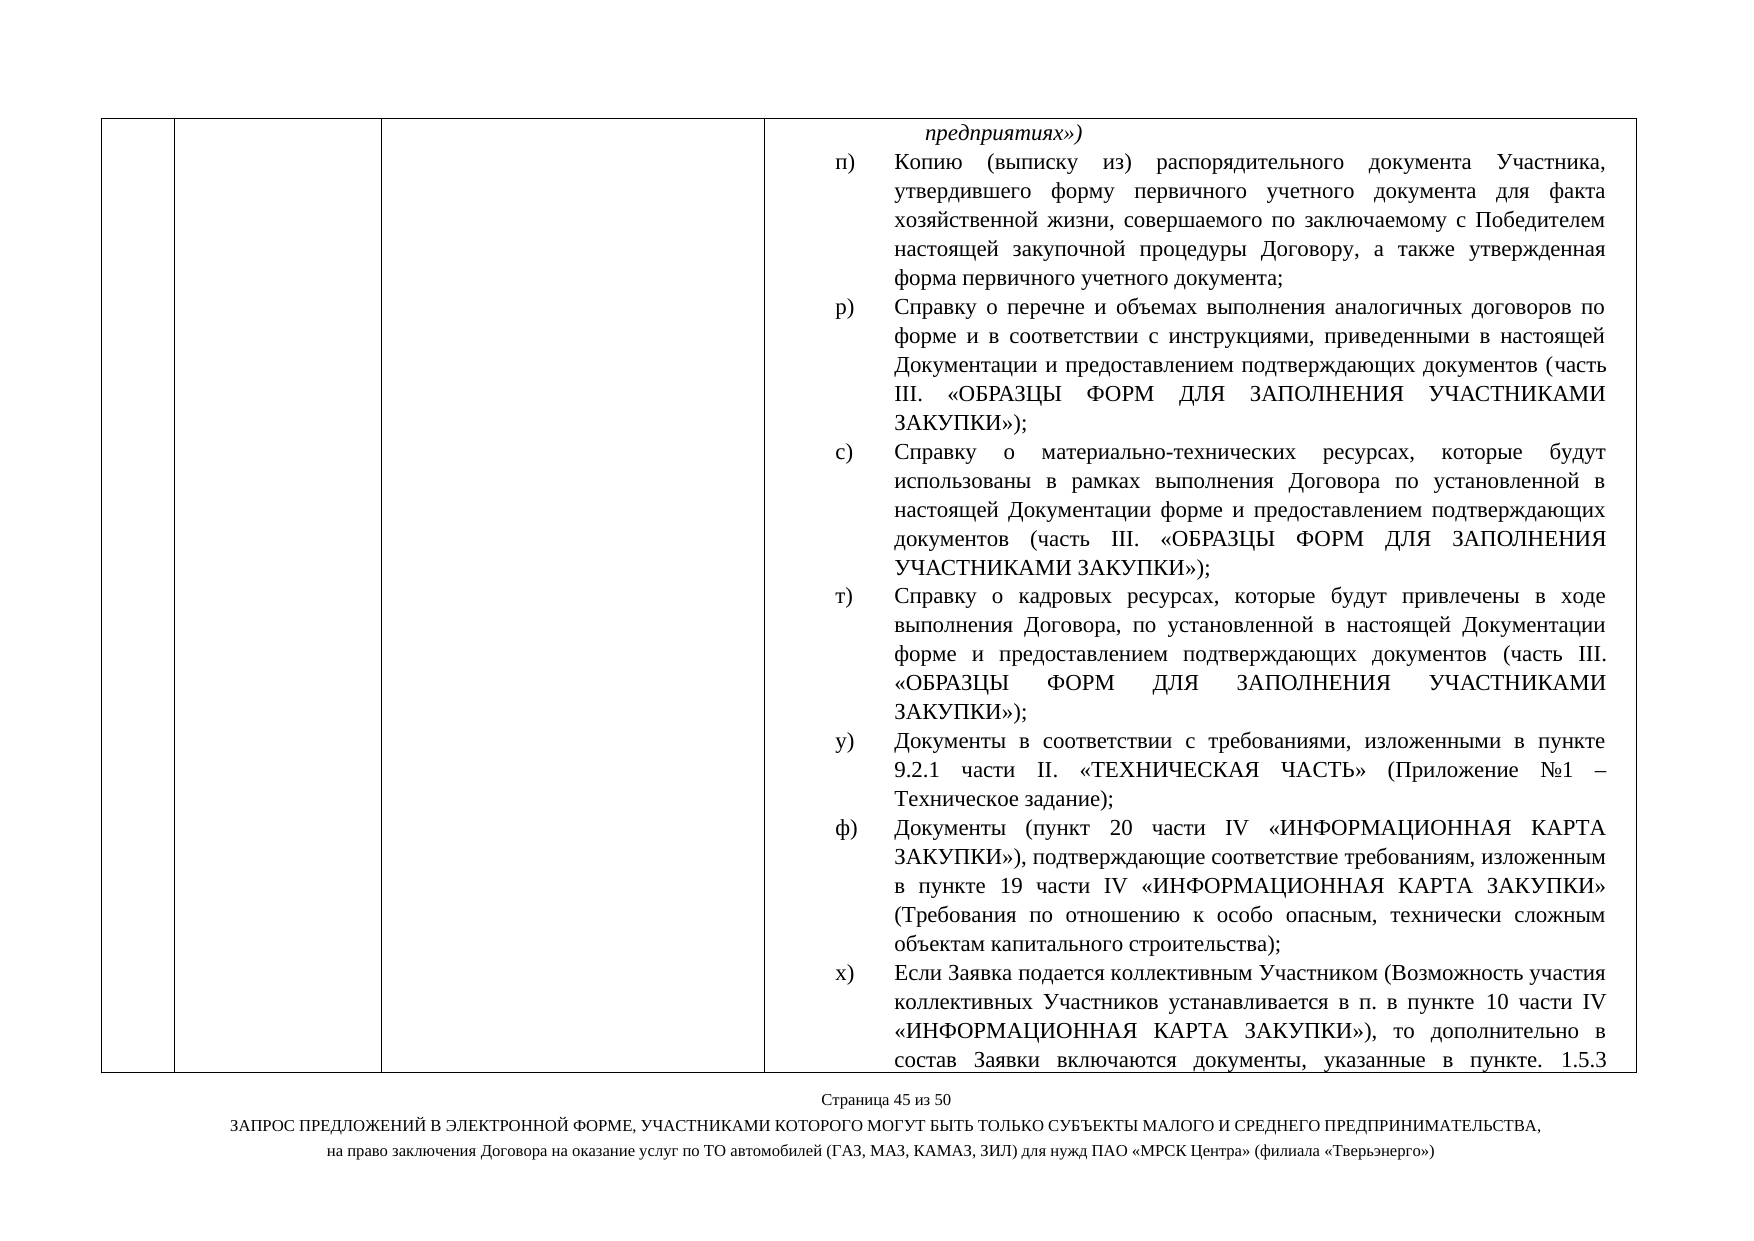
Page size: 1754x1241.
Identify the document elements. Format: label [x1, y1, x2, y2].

table_cell [102, 119, 174, 1072]
table_cell [382, 119, 764, 1072]
table_cell [175, 119, 381, 1072]
table_cell [765, 119, 1636, 1072]
